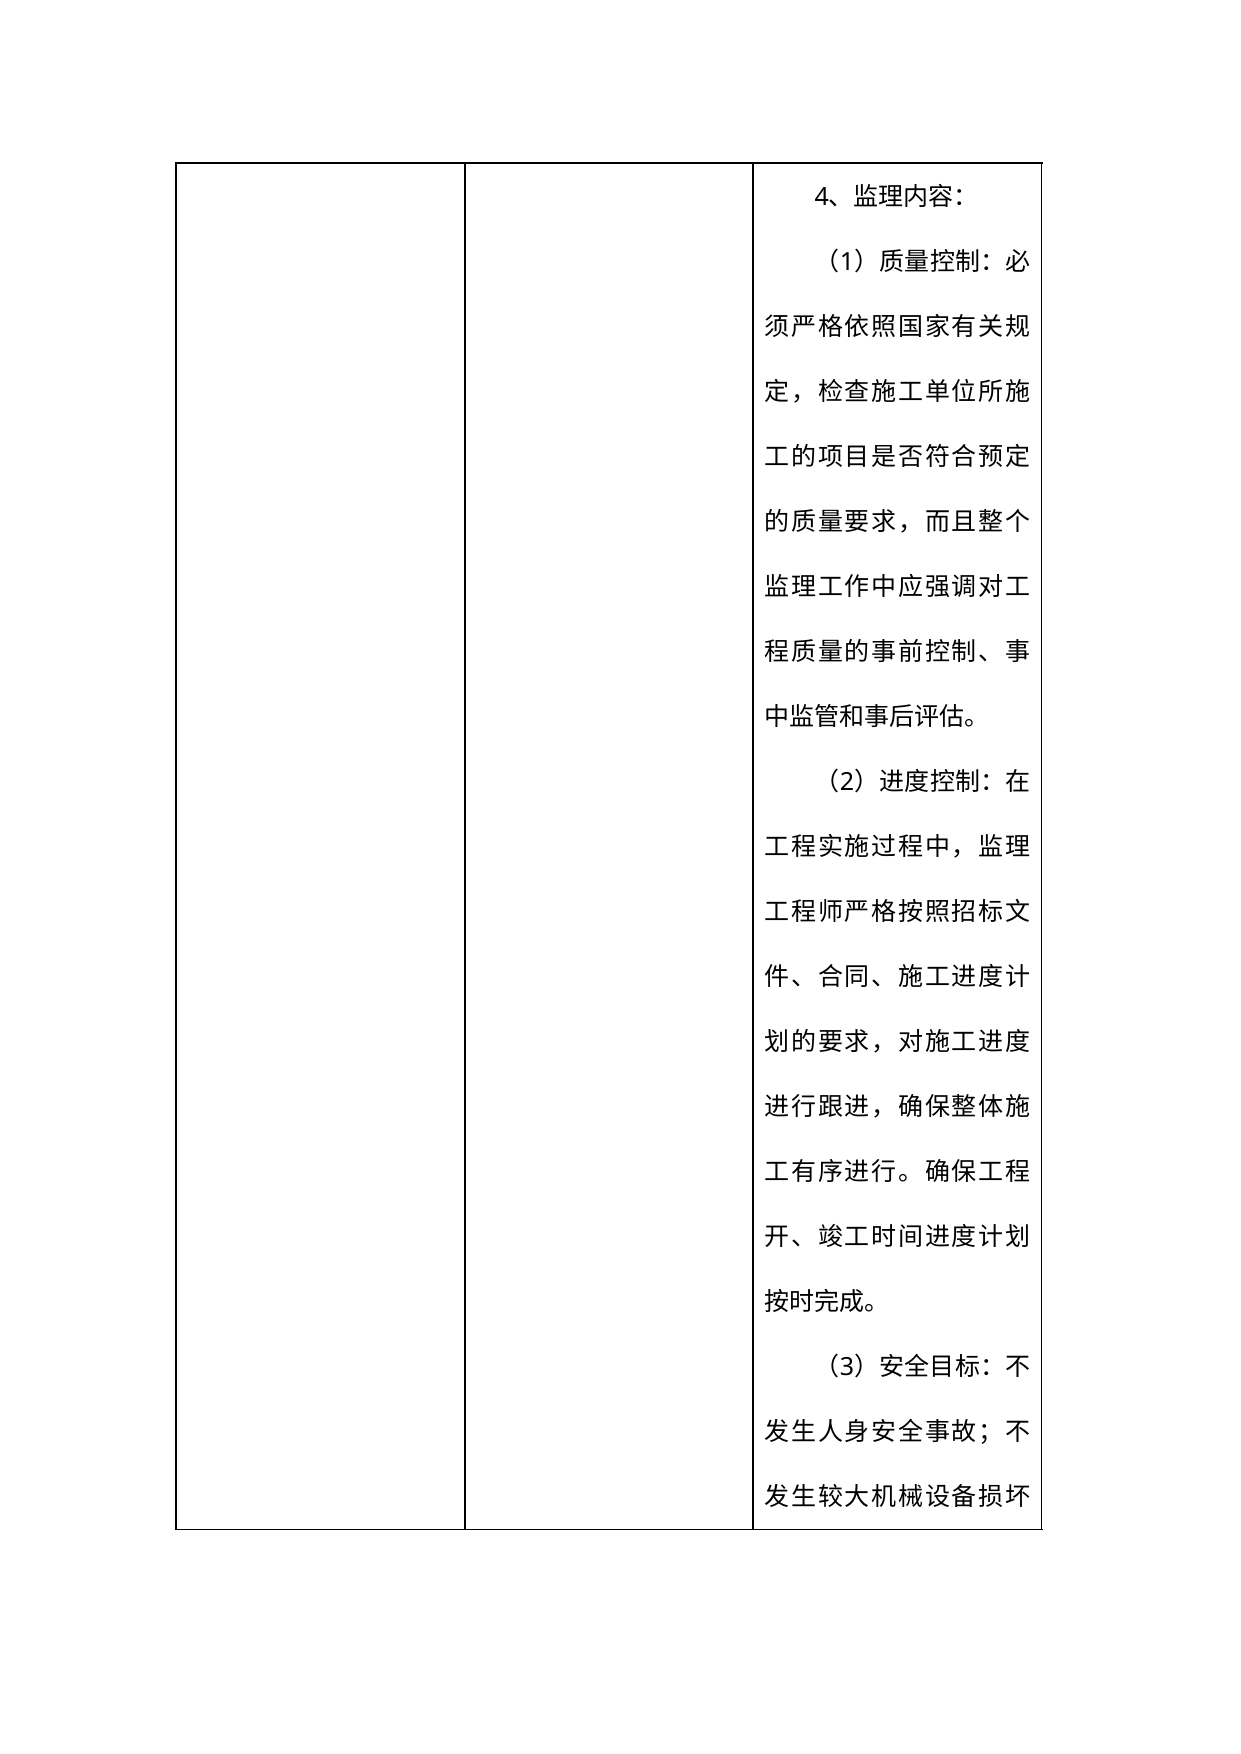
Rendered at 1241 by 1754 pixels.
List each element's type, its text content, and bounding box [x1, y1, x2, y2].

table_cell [754, 164, 1041, 1528]
table_cell ▲ [466, 164, 752, 1528]
table_cell 1 [177, 164, 464, 1528]
